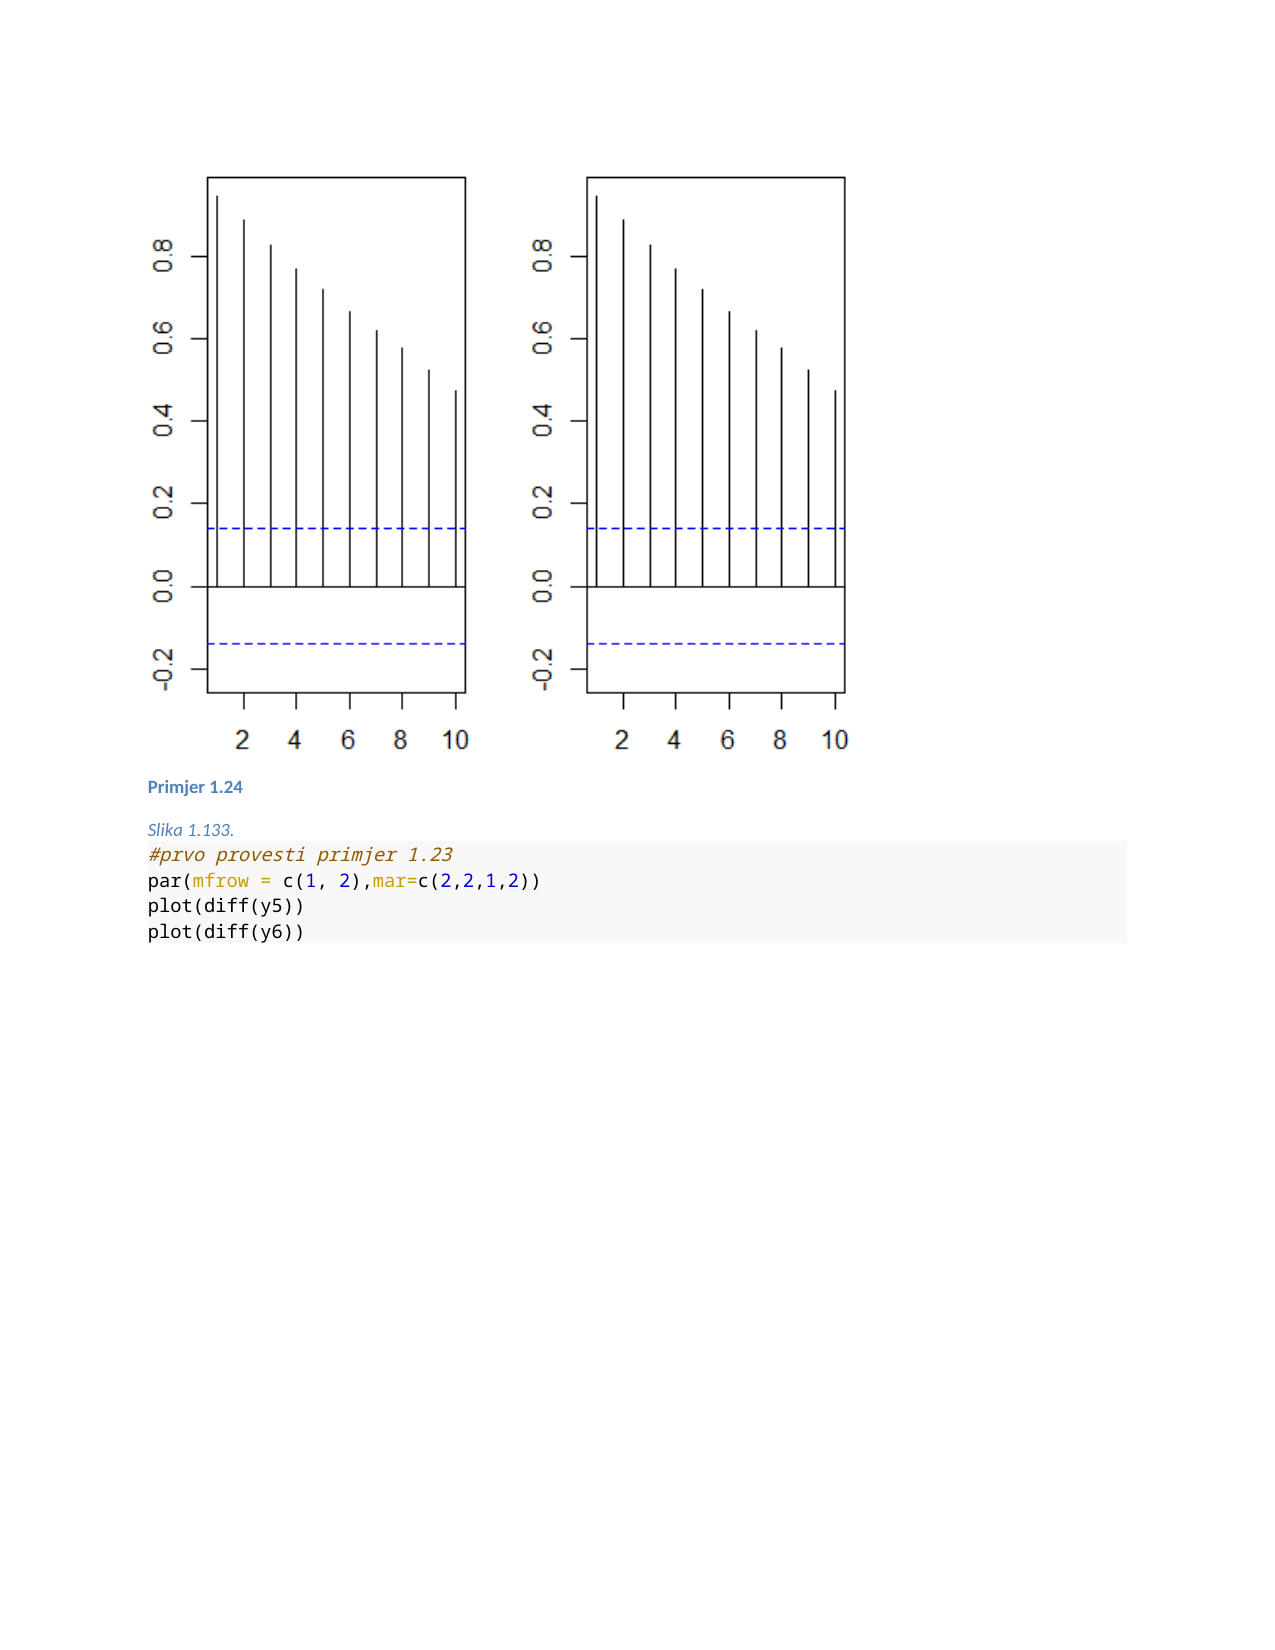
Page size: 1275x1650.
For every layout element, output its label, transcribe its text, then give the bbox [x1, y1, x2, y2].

text #prvo provesti primjer 1.23 par(mfrow = c(1, 2),mar=c(2,2,1,2)) plot(diff(y5)) plot(diff(y6)) [148, 841, 1127, 943]
subtitle Primjer 1.24 [148, 775, 1127, 798]
subtitle Slika 1.133. [148, 818, 1127, 841]
picture [147, 147, 906, 754]
